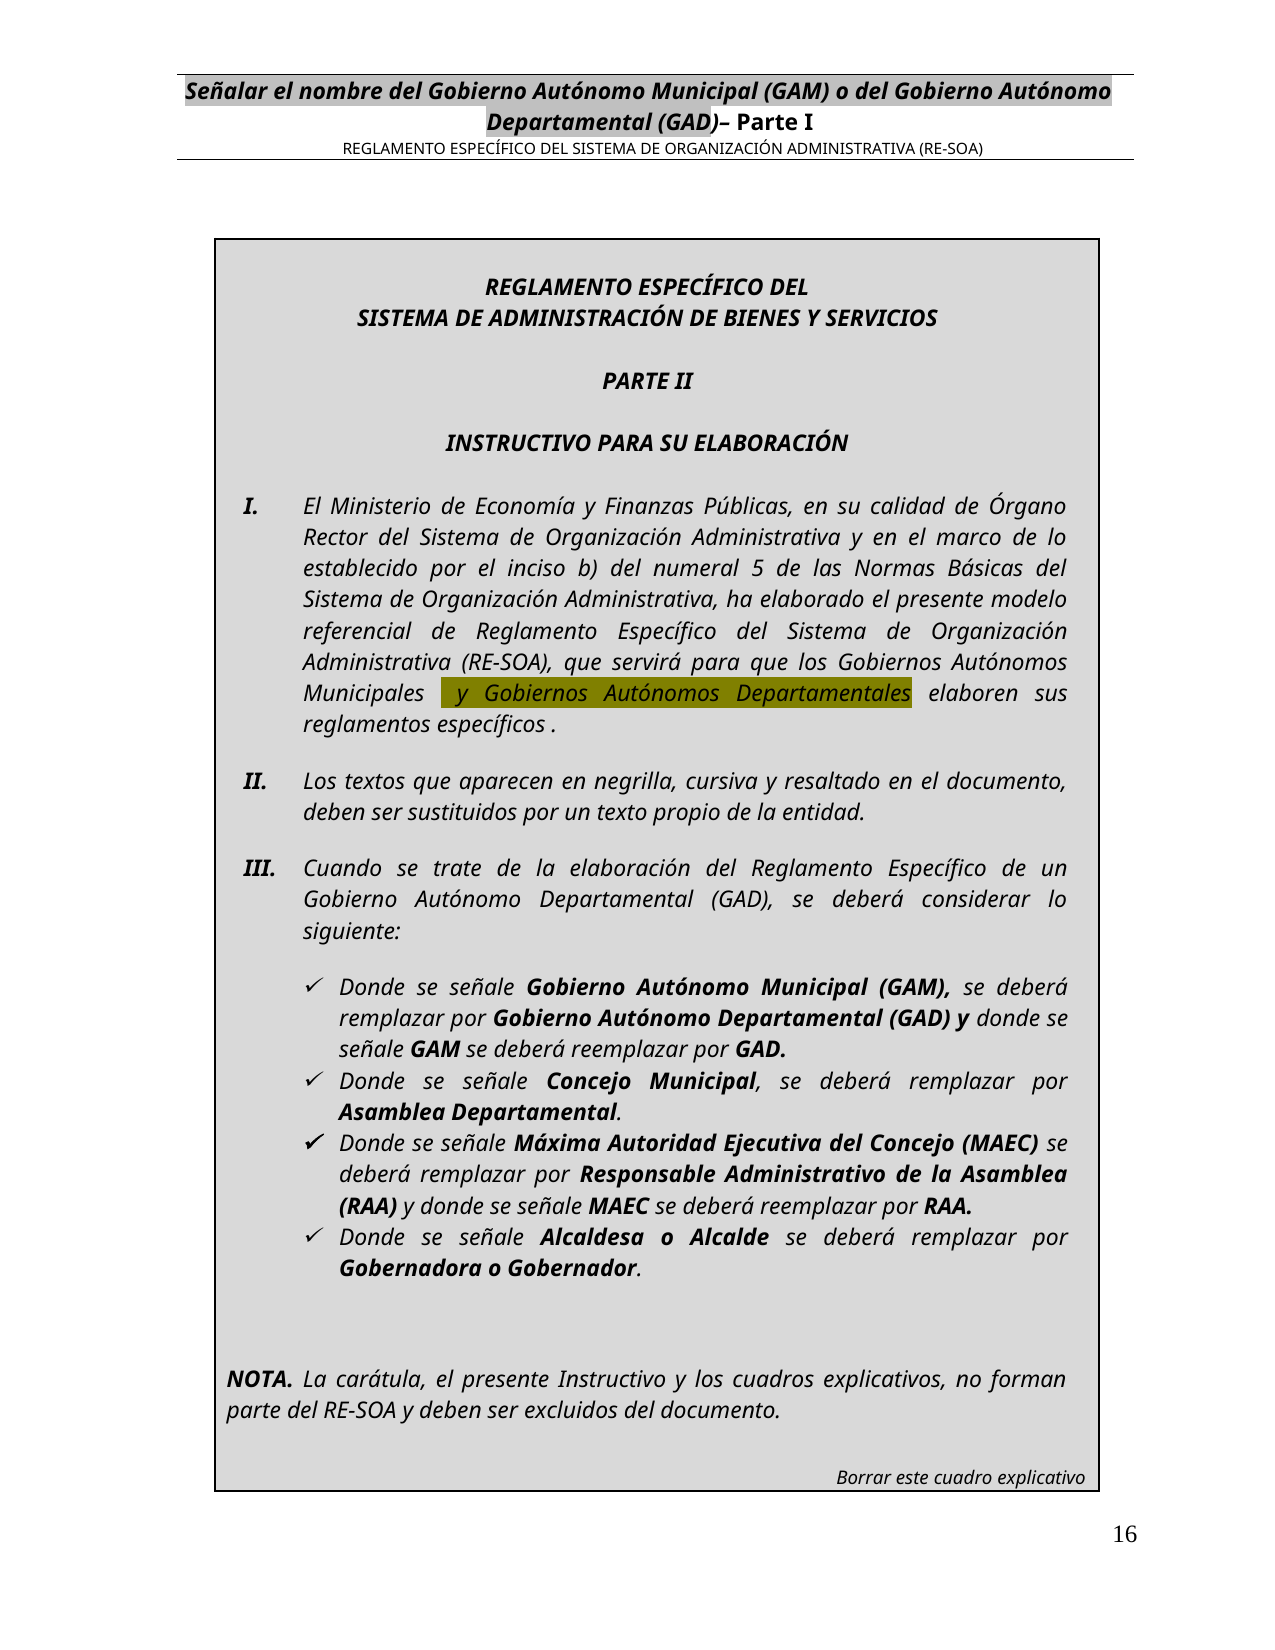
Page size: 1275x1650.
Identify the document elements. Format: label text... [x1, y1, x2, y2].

table_header REGLAMENTO ESPECÍFICO DEL SISTEMA DE ADMINISTRACIÓN DE BIENES Y SERVICIOS PARTE II INSTRUCTIVO PARA SU ELABORACIÓN El Ministerio de Economía y Finanzas Públicas, en su calidad de Órgano Rector del Sistema de Organización Administrativa y en el marco de lo establecido por el inciso b) del numeral 5 de las Normas Básicas del Sistema de Organización Administrativa, ha elaborado el presente modelo referencial de Reglamento Específico del Sistema de Organización Administrativa (RE-SOA), que servirá para que los Gobiernos Autónomos Municipales y Gobiernos Autónomos Departamentales elaboren sus reglamentos específicos . Los textos que aparecen en negrilla, cursiva y resaltado en el documento, deben ser sustituidos por un texto propio de la entidad. Cuando se trate de la elaboración del Reglamento Específico de un Gobierno Autónomo Departamental (GAD), se deberá considerar lo siguiente: Donde se señale Gobierno Autónomo Municipal (GAM), se deberá remplazar por Gobierno Autónomo Departamental (GAD) y donde se señale GAM se deberá reemplazar por GAD. Donde se señale Concejo Municipal, se deberá remplazar por Asamblea Departamental. Donde se señale Máxima Autoridad Ejecutiva del Concejo (MAEC) se deberá remplazar por Responsable Administrativo de la Asamblea (RAA) y donde se señale MAEC se deberá reemplazar por RAA. Donde se señale Alcaldesa o Alcalde se deberá remplazar por Gobernadora o Gobernador. NOTA. La carátula, el presente Instructivo y los cuadros explicativos, no forman parte del RE-SOA y deben ser excluidos del documento. Borrar este cuadro explicativo [216, 240, 1098, 1490]
